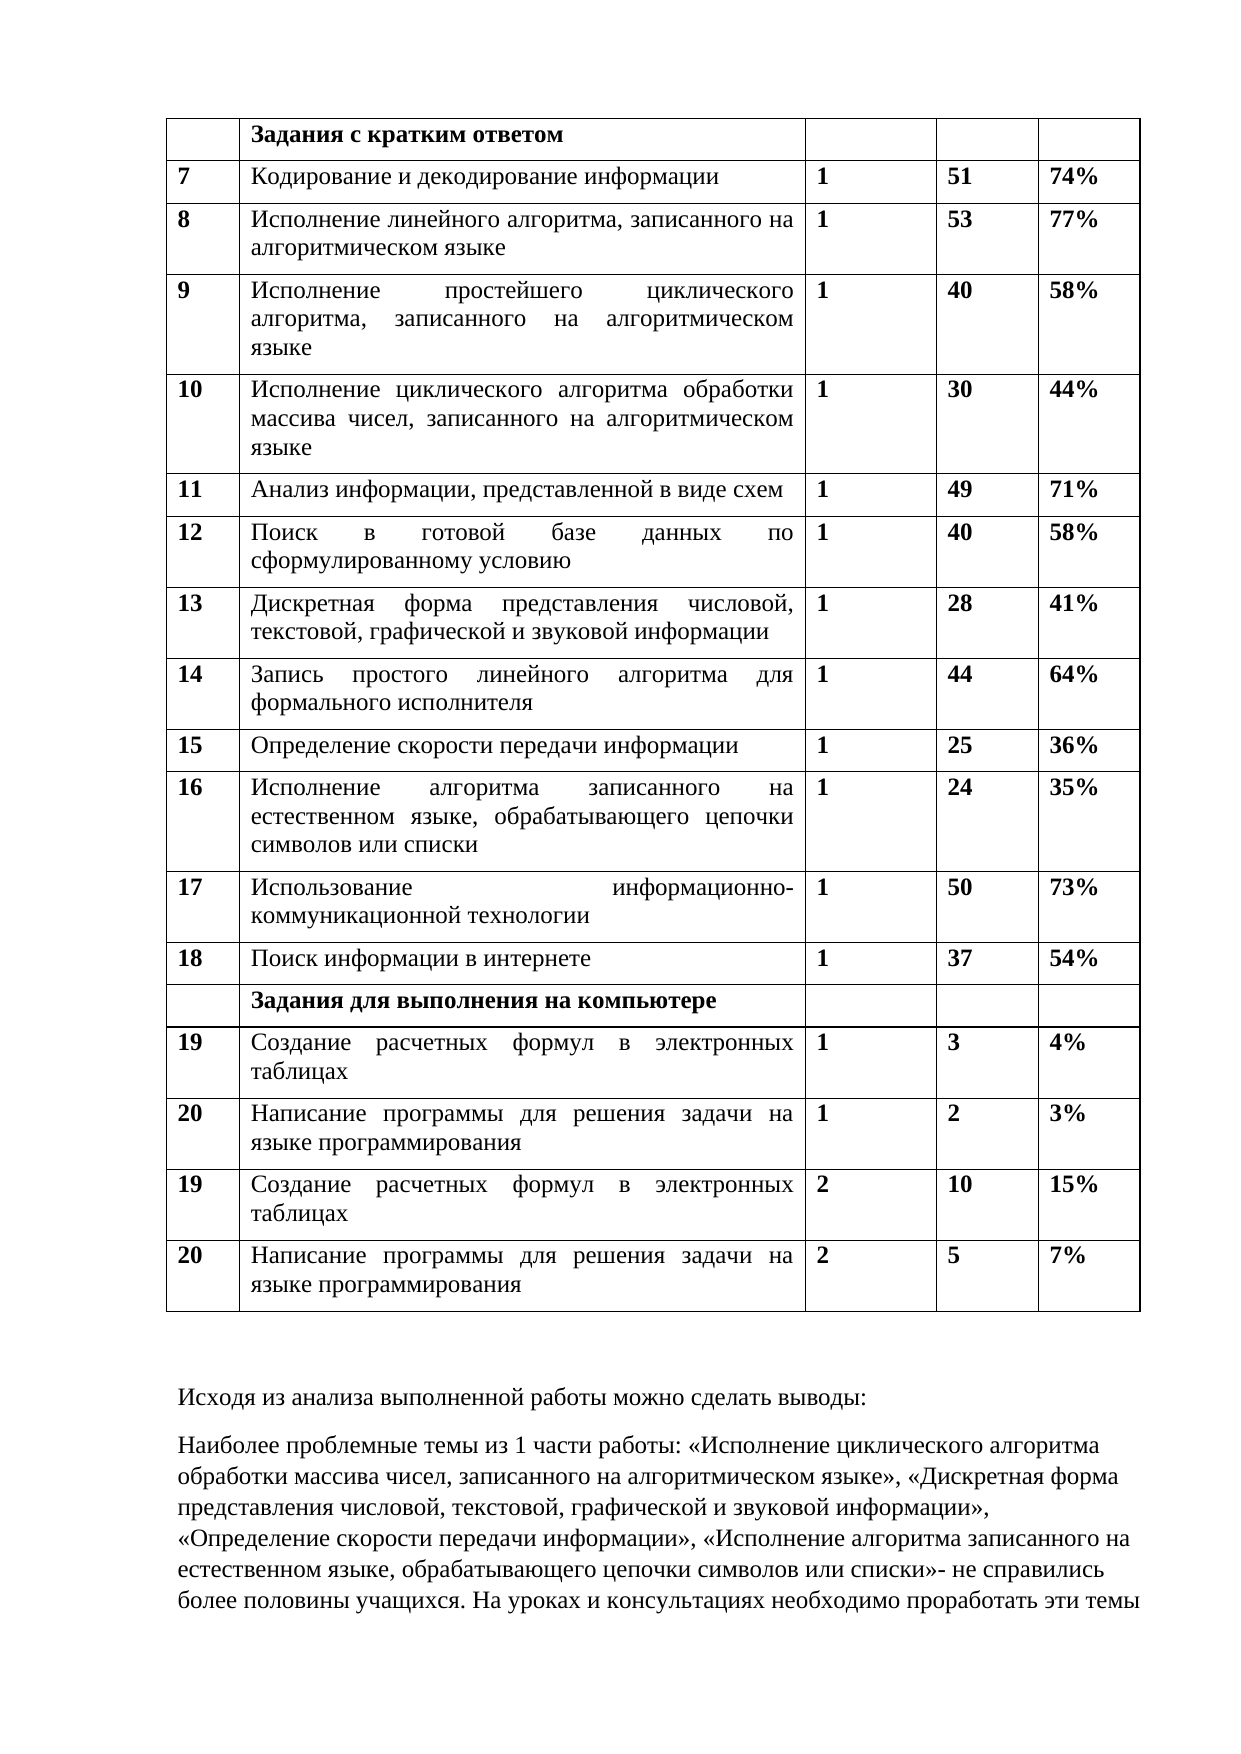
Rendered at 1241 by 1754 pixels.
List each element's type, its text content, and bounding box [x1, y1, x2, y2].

table_cell 35% [1039, 772, 1139, 871]
table_cell [806, 119, 936, 160]
table_cell 2 [806, 1241, 936, 1311]
table_cell 1 [806, 275, 936, 373]
table_cell [1039, 985, 1139, 1026]
table_cell 7 [167, 161, 239, 203]
table_cell Дискретная форма представления числовой, текстовой, графической и звуковой информации [240, 588, 805, 658]
table_cell 49 [937, 474, 1038, 516]
table_cell 15% [1039, 1170, 1139, 1239]
table_cell 3% [1039, 1099, 1139, 1168]
table_cell Использование информационно-коммуникационной технологии [240, 872, 805, 942]
table_cell Исполнение циклического алгоритма обработки массива чисел, записанного на алгоритмическом языке [240, 375, 805, 473]
table_cell 41% [1039, 588, 1139, 658]
table_cell 3 [937, 1028, 1038, 1097]
table_cell 1 [806, 872, 936, 942]
table_cell 58% [1039, 275, 1139, 373]
table_cell 44% [1039, 375, 1139, 473]
table_cell 10 [937, 1170, 1038, 1239]
table_cell 54% [1039, 943, 1139, 984]
table_cell 1 [806, 772, 936, 871]
table_cell 77% [1039, 204, 1139, 274]
table_cell Поиск в готовой базе данных по сформулированному условию [240, 517, 805, 587]
table_cell 30 [937, 375, 1038, 473]
table_cell 20 [167, 1099, 239, 1168]
table_cell Исполнение простейшего циклического алгоритма, записанного на алгоритмическом языке [240, 275, 805, 373]
table_cell 9 [167, 275, 239, 373]
table_cell 16 [167, 772, 239, 871]
table_cell 7% [1039, 1241, 1139, 1311]
table_cell 2 [806, 1170, 936, 1239]
table_cell Написание программы для решения задачи на языке программирования [240, 1099, 805, 1168]
table_cell [937, 119, 1038, 160]
table_cell 1 [806, 659, 936, 729]
table_cell 44 [937, 659, 1038, 729]
table_cell Исполнение алгоритма записанного на естественном языке, обрабатывающего цепочки символов или списки [240, 772, 805, 871]
table_cell Задания для выполнения на компьютере [240, 985, 805, 1026]
table_cell 20 [167, 1241, 239, 1311]
table_cell 1 [806, 943, 936, 984]
table_cell 37 [937, 943, 1038, 984]
table_cell 14 [167, 659, 239, 729]
table_cell 10 [167, 375, 239, 473]
table_cell 12 [167, 517, 239, 587]
table_cell 64% [1039, 659, 1139, 729]
table_cell 19 [167, 1170, 239, 1239]
table_cell [167, 119, 239, 160]
table_cell Кодирование и декодирование информации [240, 161, 805, 203]
table_cell 24 [937, 772, 1038, 871]
table_cell 1 [806, 375, 936, 473]
table_cell 51 [937, 161, 1038, 203]
text Исходя из анализа выполненной работы можно сделать выводы: [177, 1382, 1152, 1411]
table_cell 28 [937, 588, 1038, 658]
table_cell 18 [167, 943, 239, 984]
table_cell 1 [806, 161, 936, 203]
table_cell 36% [1039, 730, 1139, 771]
table_cell 1 [806, 1099, 936, 1168]
table_cell 40 [937, 517, 1038, 587]
table_cell [1039, 119, 1139, 160]
table_cell 1 [806, 1028, 936, 1097]
table_cell 19 [167, 1028, 239, 1097]
table_cell Поиск информации в интернете [240, 943, 805, 984]
table_cell 17 [167, 872, 239, 942]
table_cell Исполнение линейного алгоритма, записанного на алгоритмическом языке [240, 204, 805, 274]
table_cell 8 [167, 204, 239, 274]
table_cell 2 [937, 1099, 1038, 1168]
table_cell 74% [1039, 161, 1139, 203]
table_cell 73% [1039, 872, 1139, 942]
table_cell 13 [167, 588, 239, 658]
table_cell 58% [1039, 517, 1139, 587]
table_cell Создание расчетных формул в электронных таблицах [240, 1028, 805, 1097]
table_cell Задания с кратким ответом [240, 119, 805, 160]
table_cell 1 [806, 588, 936, 658]
table_cell 4% [1039, 1028, 1139, 1097]
table_cell Анализ информации, представленной в виде схем [240, 474, 805, 516]
table_cell 71% [1039, 474, 1139, 516]
table_cell Определение скорости передачи информации [240, 730, 805, 771]
table_cell 53 [937, 204, 1038, 274]
table_cell 25 [937, 730, 1038, 771]
table_cell 1 [806, 517, 936, 587]
table_cell 1 [806, 474, 936, 516]
table_cell [167, 985, 239, 1026]
table_cell 40 [937, 275, 1038, 373]
table_cell Написание программы для решения задачи на языке программирования [240, 1241, 805, 1311]
table_cell 1 [806, 730, 936, 771]
table_cell 11 [167, 474, 239, 516]
table_cell [937, 985, 1038, 1026]
table_cell 15 [167, 730, 239, 771]
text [177, 1430, 1152, 1614]
table_cell Запись простого линейного алгоритма для формального исполнителя [240, 659, 805, 729]
table_cell [806, 985, 936, 1026]
table_cell 5 [937, 1241, 1038, 1311]
table_cell 1 [806, 204, 936, 274]
table_cell Создание расчетных формул в электронных таблицах [240, 1170, 805, 1239]
table_cell 50 [937, 872, 1038, 942]
